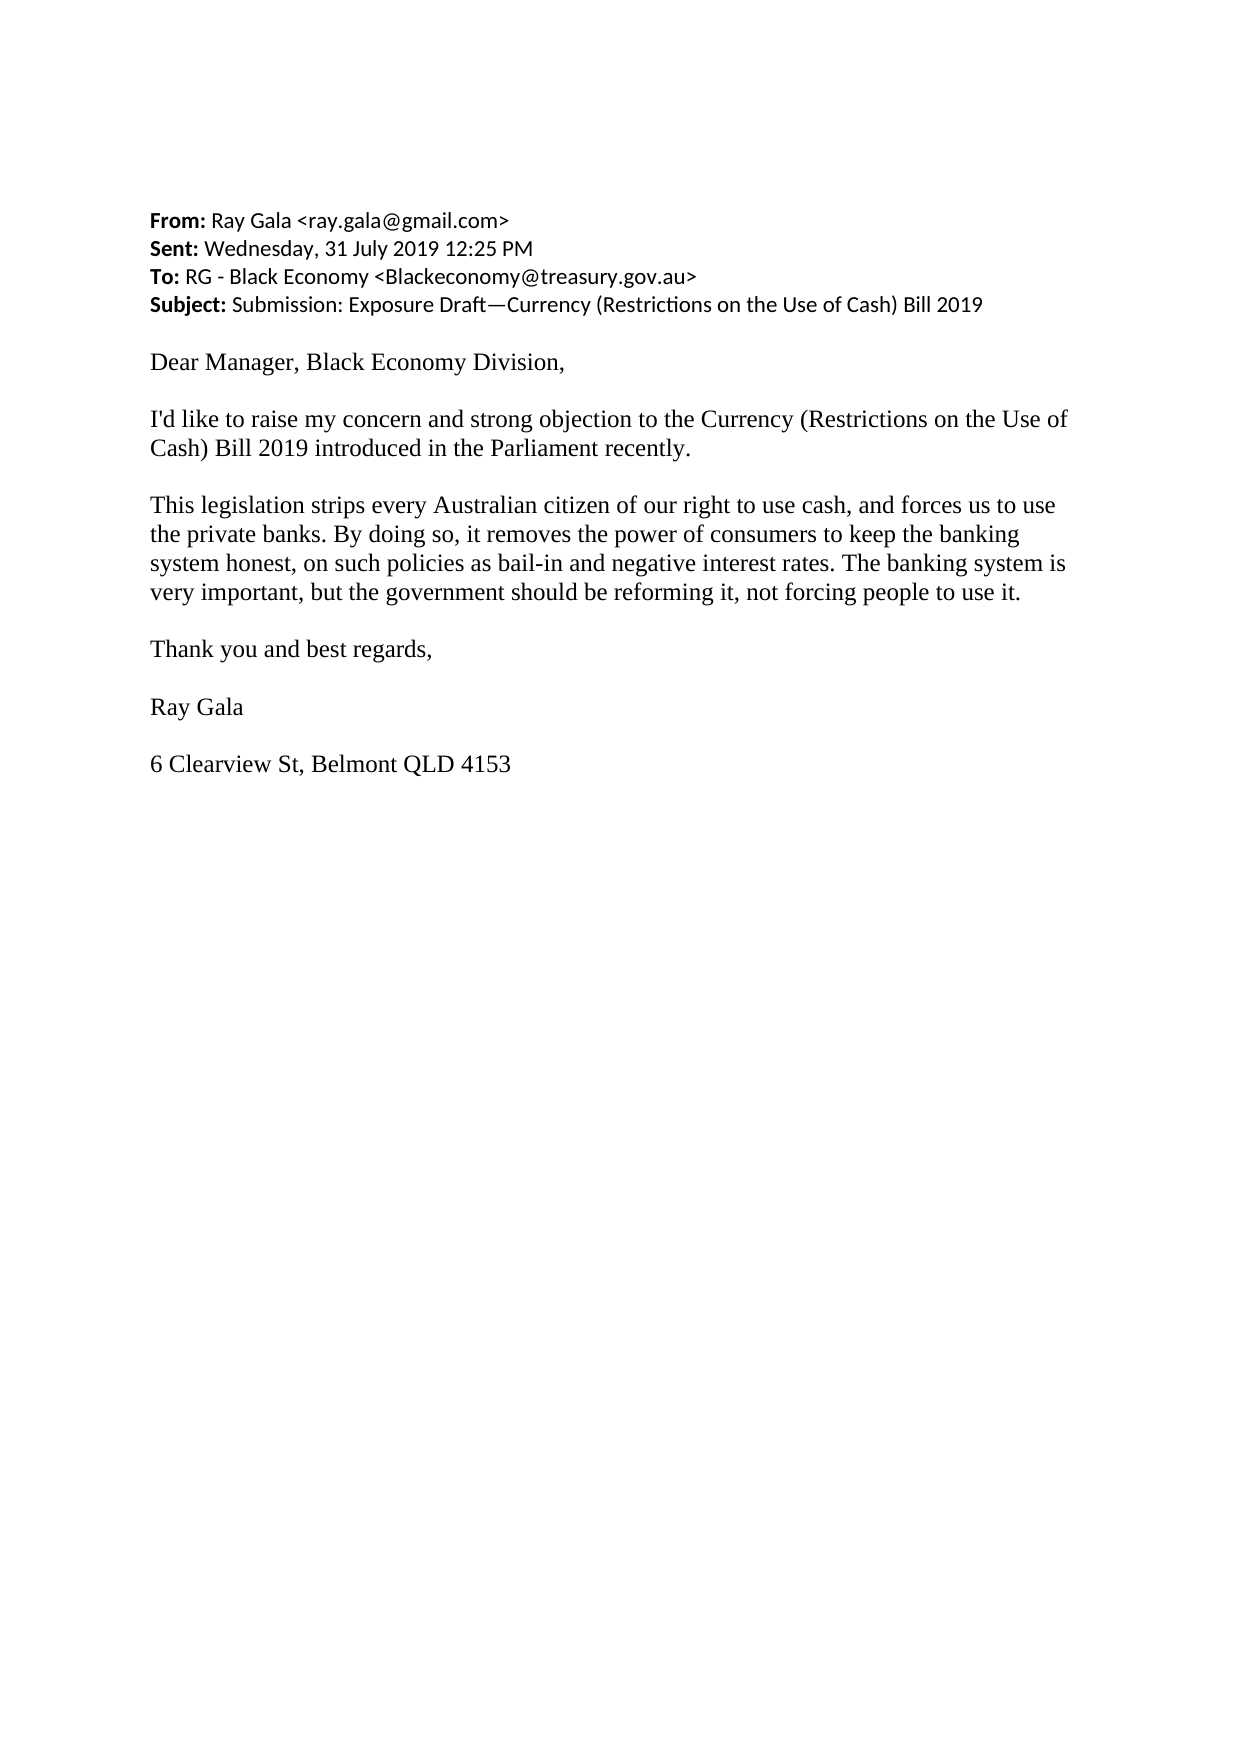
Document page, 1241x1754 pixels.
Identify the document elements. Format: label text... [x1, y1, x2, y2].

text From: Ray Gala <ray.gala@gmail.com> Sent: Wednesday, 31 July 2019 12:25 PM To: RG - Black Economy <Blackeconomy@treasury.gov.au> Subject: Submission: Exposure Draft—Currency (Restrictions on the Use of Cash) Bill 2019 [150, 206, 1090, 318]
text Thank you and best regards, [150, 634, 1090, 663]
text Ray Gala [150, 692, 1090, 721]
text This legislation strips every Australian citizen of our right to use cash, and forces us to use the private banks. By doing so, it removes the power of consumers to keep the banking system honest, on such policies as bail-in and negative interest rates. The banking system is very important, but the government should be reforming it, not forcing people to use it. [150, 491, 1090, 606]
text Dear Manager, Black Economy Division, [150, 347, 1090, 376]
text 6 Clearview St, Belmont QLD 4153 [150, 749, 1090, 778]
text I'd like to raise my concern and strong objection to the Currency (Restrictions on the Use of Cash) Bill 2019 introduced in the Parliament recently. [150, 404, 1090, 462]
